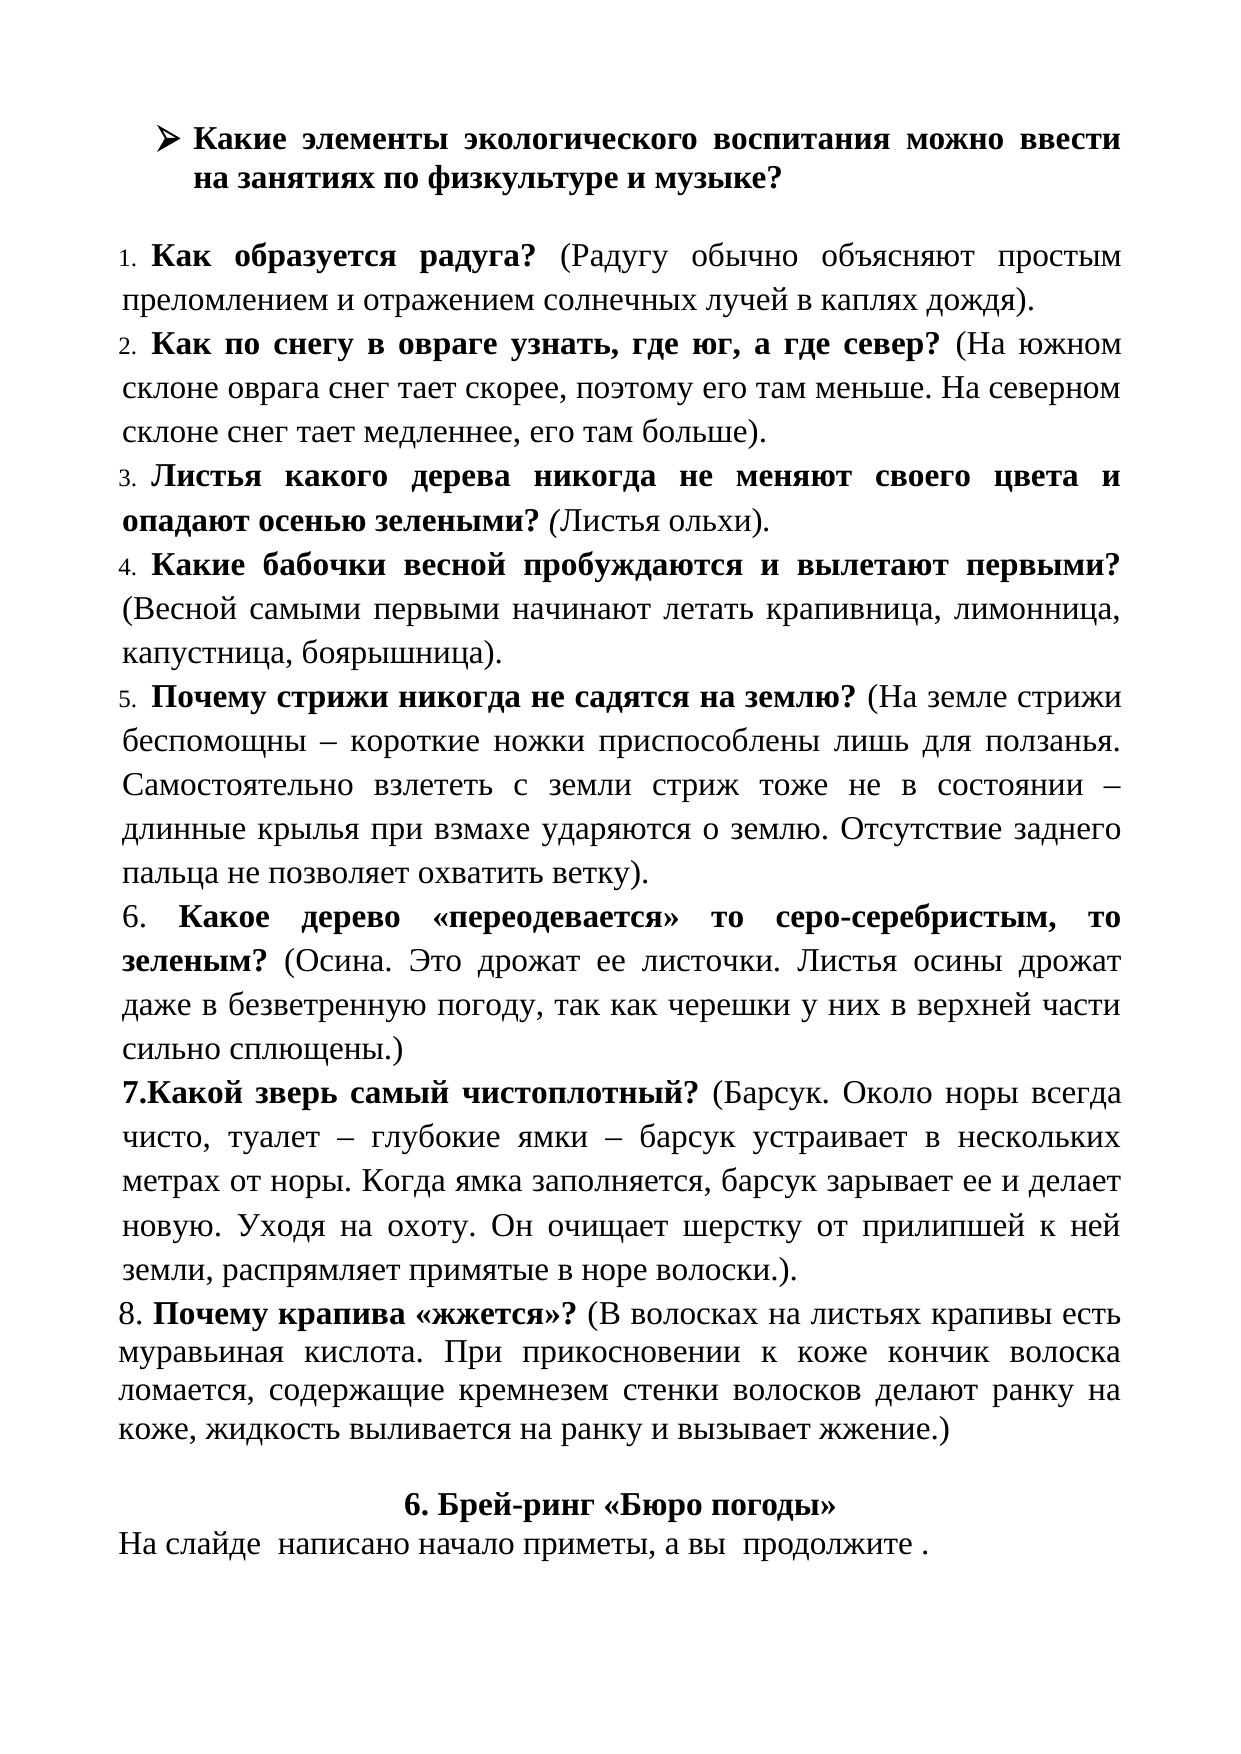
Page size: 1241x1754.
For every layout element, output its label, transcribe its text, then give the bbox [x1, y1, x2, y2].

text 8. Почему крапива «жжется»? (В волосках на листьях крапивы есть муравьиная кислота. При прикосновении к коже кончик волоска ломается, содержащие кремнезем стенки волосков делают ранку на коже, жидкость выливается на ранку и вызывает жжение.) [118, 1293, 1122, 1446]
list Какие элементы экологического воспитания можно ввести на занятиях по физкультуре и музыке? [156, 118, 1122, 197]
text На слайде написано начало приметы, а вы продолжите . [118, 1523, 1122, 1561]
list Почему стрижи никогда не садятся на землю? (На земле стрижи беспомощны – короткие ножки приспособлены лишь для ползанья. Самостоятельно взлететь с земли стриж тоже не в состоянии – длинные крылья при взмахе ударяются о землю. Отсутствие заднего пальца не позволяет охватить ветку). [118, 676, 1122, 891]
text 7.Какой зверь самый чистоплотный? (Барсук. Около норы всегда чисто, туалет – глубокие ямки – барсук устраивает в нескольких метрах от норы. Когда ямка заполняется, барсук зарывает ее и делает новую. Уходя на охоту. Он очищает шерстку от прилипшей к ней земли, распрямляет примятые в норе волоски.). [122, 1073, 1122, 1287]
list Какие бабочки весной пробуждаются и вылетают первыми? (Весной самыми первыми начинают летать крапивница, лимонница, капустница, боярышница). [118, 544, 1122, 670]
list Как по снегу в овраге узнать, где юг, а где север? (На южном склоне оврага снег тает скорее, поэтому его там меньше. На северном склоне снег тает медленнее, его там больше). [118, 323, 1122, 450]
text 6. Какое дерево «переодевается» то серо-серебристым, то зеленым? (Осина. Это дрожат ее листочки. Листья осины дрожат даже в безветренную погоду, так как черешки у них в верхней части сильно сплющены.) [122, 896, 1122, 1067]
list Как образуется радуга? (Радугу обычно объясняют простым преломлением и отражением солнечных лучей в каплях дождя). [118, 235, 1122, 318]
text 6. Брей-ринг «Бюро погоды» [118, 1484, 1122, 1523]
list Листья какого дерева никогда не меняют своего цвета и опадают осенью зелеными? (Листья ольхи). [118, 456, 1122, 538]
